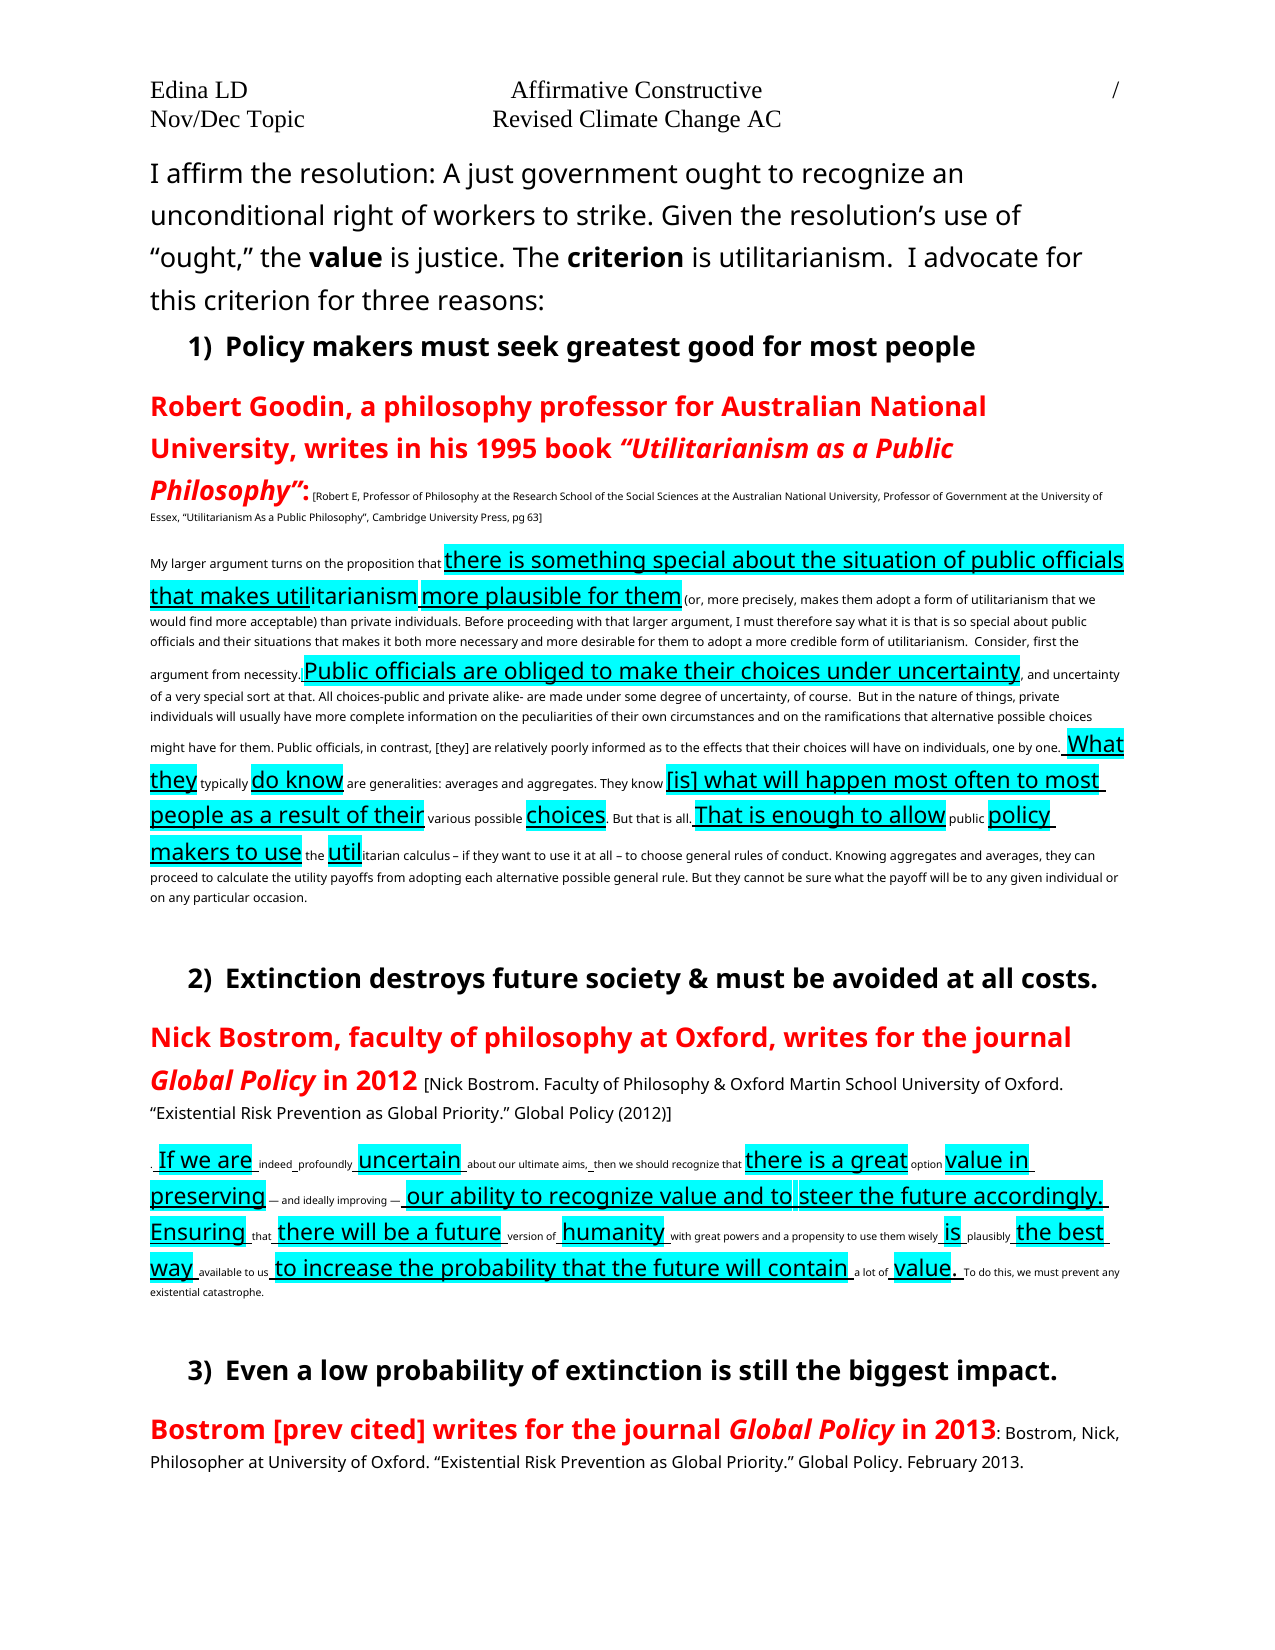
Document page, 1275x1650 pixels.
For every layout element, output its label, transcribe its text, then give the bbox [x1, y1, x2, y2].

text I affirm the resolution: A just government ought to recognize an unconditional right of workers to strike. Given the resolution’s use of “ought,” the value is justice. The criterion is utilitarianism. I advocate for this criterion for three reasons: [150, 154, 1125, 318]
list Even a low probability of extinction is still the biggest impact. [187, 1351, 1125, 1388]
text My larger argument turns on the proposition that there is something special about the situation of public officials that makes utilitarianism more plausible for them (or, more precisely, makes them adopt a form of utilitarianism that we would find more acceptable) than private individuals. Before proceeding with that larger argument, I must therefore say what it is that is so special about public officials and their situations that makes it both more necessary and more desirable for them to adopt a more credible form of utilitarianism. Consider, first the argument from necessity. Public officials are obliged to make their choices under uncertainty, and uncertainty of a very special sort at that. All choices-public and private alike- are made under some degree of uncertainty, of course. But in the nature of things, private individuals will usually have more complete information on the peculiarities of their own circumstances and on the ramifications that alternative possible choices might have for them. Public officials, in contrast, [they] are relatively poorly informed as to the effects that their choices will have on individuals, one by one. What they typically do know are generalities: averages and aggregates. They know [is] what will happen most often to most people as a result of their various possible choices. But that is all. That is enough to allow public policy makers to use the utilitarian calculus – if they want to use it at all – to choose general rules of conduct. Knowing aggregates and averages, they can proceed to calculate the utility payoffs from adopting each alternative possible general rule. But they cannot be sure what the payoff will be to any given individual or on any particular occasion. [150, 544, 1125, 939]
text Bostrom [prev cited] writes for the journal Global Policy in 2013: Bostrom, Nick, Philosopher at University of Oxford. “Existential Risk Prevention as Global Priority.” Global Policy. February 2013. [150, 1410, 1125, 1473]
text Robert Goodin, a philosophy professor for Australian National University, writes in his 1995 book “Utilitarianism as a Public Philosophy”: [Robert E, Professor of Philosophy at the Research School of the Social Sciences at the Australian National University, Professor of Government at the University of Essex, “Utilitarianism As a Public Philosophy”, Cambridge University Press, pg 63] [150, 387, 1125, 525]
list Policy makers must seek greatest good for most people [187, 328, 1125, 365]
text . If we are indeed profoundly uncertain about our ultimate aims, then we should recognize that there is a great option value in preserving — and ideally improving — our ability to recognize value and to steer the future accordingly. Ensuring that there will be a future version of humanity with great powers and a propensity to use them wisely is plausibly the best way available to us to increase the probability that the future will contain a lot of value. To do this, we must prevent any existential catastrophe. [150, 1144, 1125, 1299]
text Nick Bostrom, faculty of philosophy at Oxford, writes for the journal Global Policy in 2012 [Nick Bostrom. Faculty of Philosophy & Oxford Martin School University of Oxford. “Existential Risk Prevention as Global Priority.” Global Policy (2012)] [150, 1019, 1125, 1124]
list Extinction destroys future society & must be avoided at all costs. [187, 960, 1125, 997]
